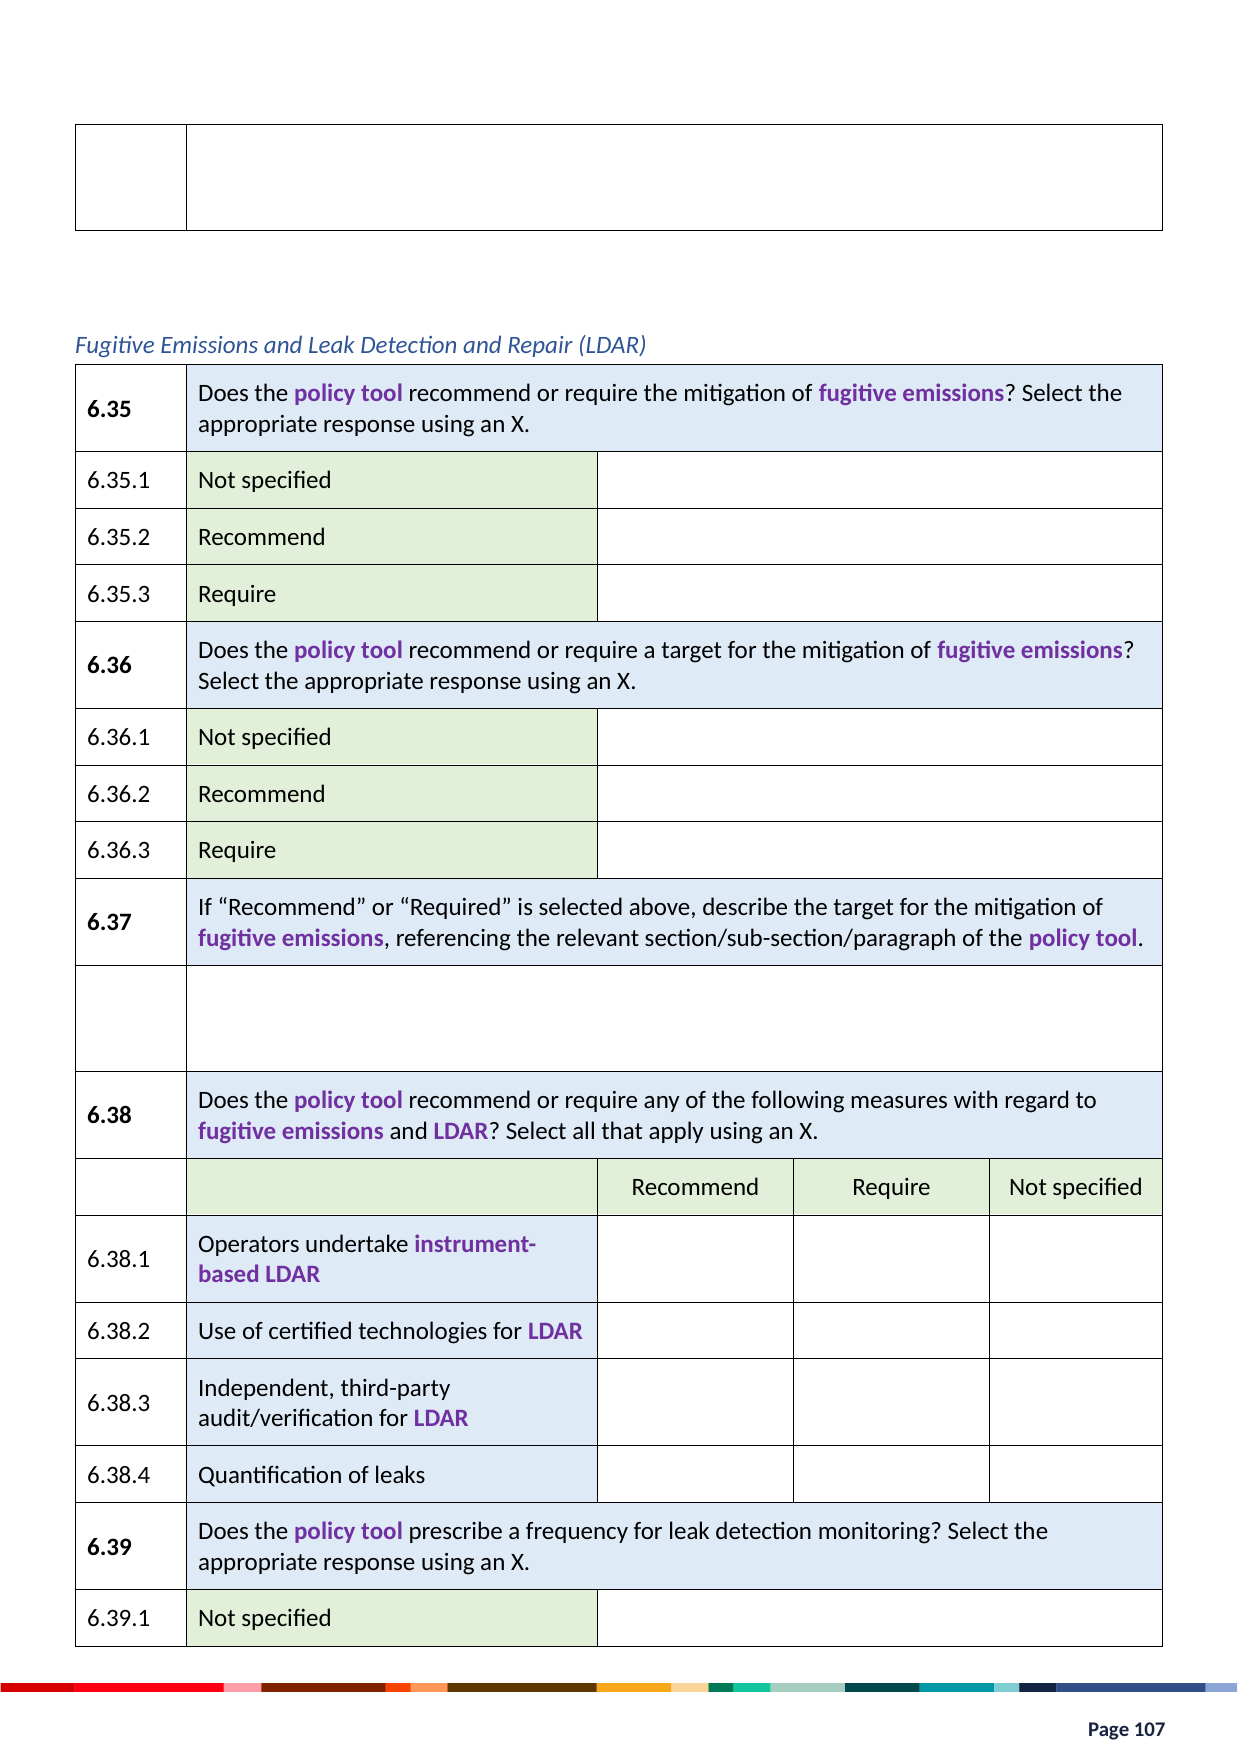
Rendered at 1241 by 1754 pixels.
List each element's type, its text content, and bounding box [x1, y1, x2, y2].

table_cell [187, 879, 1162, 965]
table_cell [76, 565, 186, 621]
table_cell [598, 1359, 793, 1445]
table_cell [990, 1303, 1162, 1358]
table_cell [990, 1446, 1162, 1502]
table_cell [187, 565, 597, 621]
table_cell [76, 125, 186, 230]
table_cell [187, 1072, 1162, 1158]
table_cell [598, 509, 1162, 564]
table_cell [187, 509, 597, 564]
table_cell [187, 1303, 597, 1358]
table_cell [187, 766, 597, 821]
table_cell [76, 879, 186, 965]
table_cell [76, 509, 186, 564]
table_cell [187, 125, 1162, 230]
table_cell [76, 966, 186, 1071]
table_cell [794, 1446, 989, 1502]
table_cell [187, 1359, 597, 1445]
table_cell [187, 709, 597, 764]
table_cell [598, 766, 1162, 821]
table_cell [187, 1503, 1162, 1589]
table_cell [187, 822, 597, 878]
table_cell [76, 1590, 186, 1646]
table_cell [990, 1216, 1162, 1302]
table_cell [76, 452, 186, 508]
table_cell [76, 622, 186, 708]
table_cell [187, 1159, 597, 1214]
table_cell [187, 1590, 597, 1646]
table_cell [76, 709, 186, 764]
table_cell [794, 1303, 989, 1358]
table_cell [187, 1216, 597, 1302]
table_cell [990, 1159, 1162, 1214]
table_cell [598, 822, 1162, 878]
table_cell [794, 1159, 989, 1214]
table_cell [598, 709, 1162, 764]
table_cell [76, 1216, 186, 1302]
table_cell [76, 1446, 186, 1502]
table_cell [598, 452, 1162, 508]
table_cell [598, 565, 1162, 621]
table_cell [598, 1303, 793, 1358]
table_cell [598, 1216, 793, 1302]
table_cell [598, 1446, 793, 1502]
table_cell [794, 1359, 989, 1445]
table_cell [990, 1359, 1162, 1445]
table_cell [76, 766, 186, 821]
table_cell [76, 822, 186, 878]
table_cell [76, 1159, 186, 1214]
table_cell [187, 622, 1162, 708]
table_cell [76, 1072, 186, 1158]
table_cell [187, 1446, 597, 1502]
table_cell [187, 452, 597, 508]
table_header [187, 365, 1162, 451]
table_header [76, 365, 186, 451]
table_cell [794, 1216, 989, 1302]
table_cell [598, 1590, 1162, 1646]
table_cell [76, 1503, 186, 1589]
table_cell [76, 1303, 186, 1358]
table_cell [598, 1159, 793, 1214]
subtitle Fugitive Emissions and Leak Detection and Repair (LDAR) [75, 329, 1165, 360]
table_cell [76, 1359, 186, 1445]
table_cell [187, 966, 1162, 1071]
picture [0, 1683, 1236, 1692]
